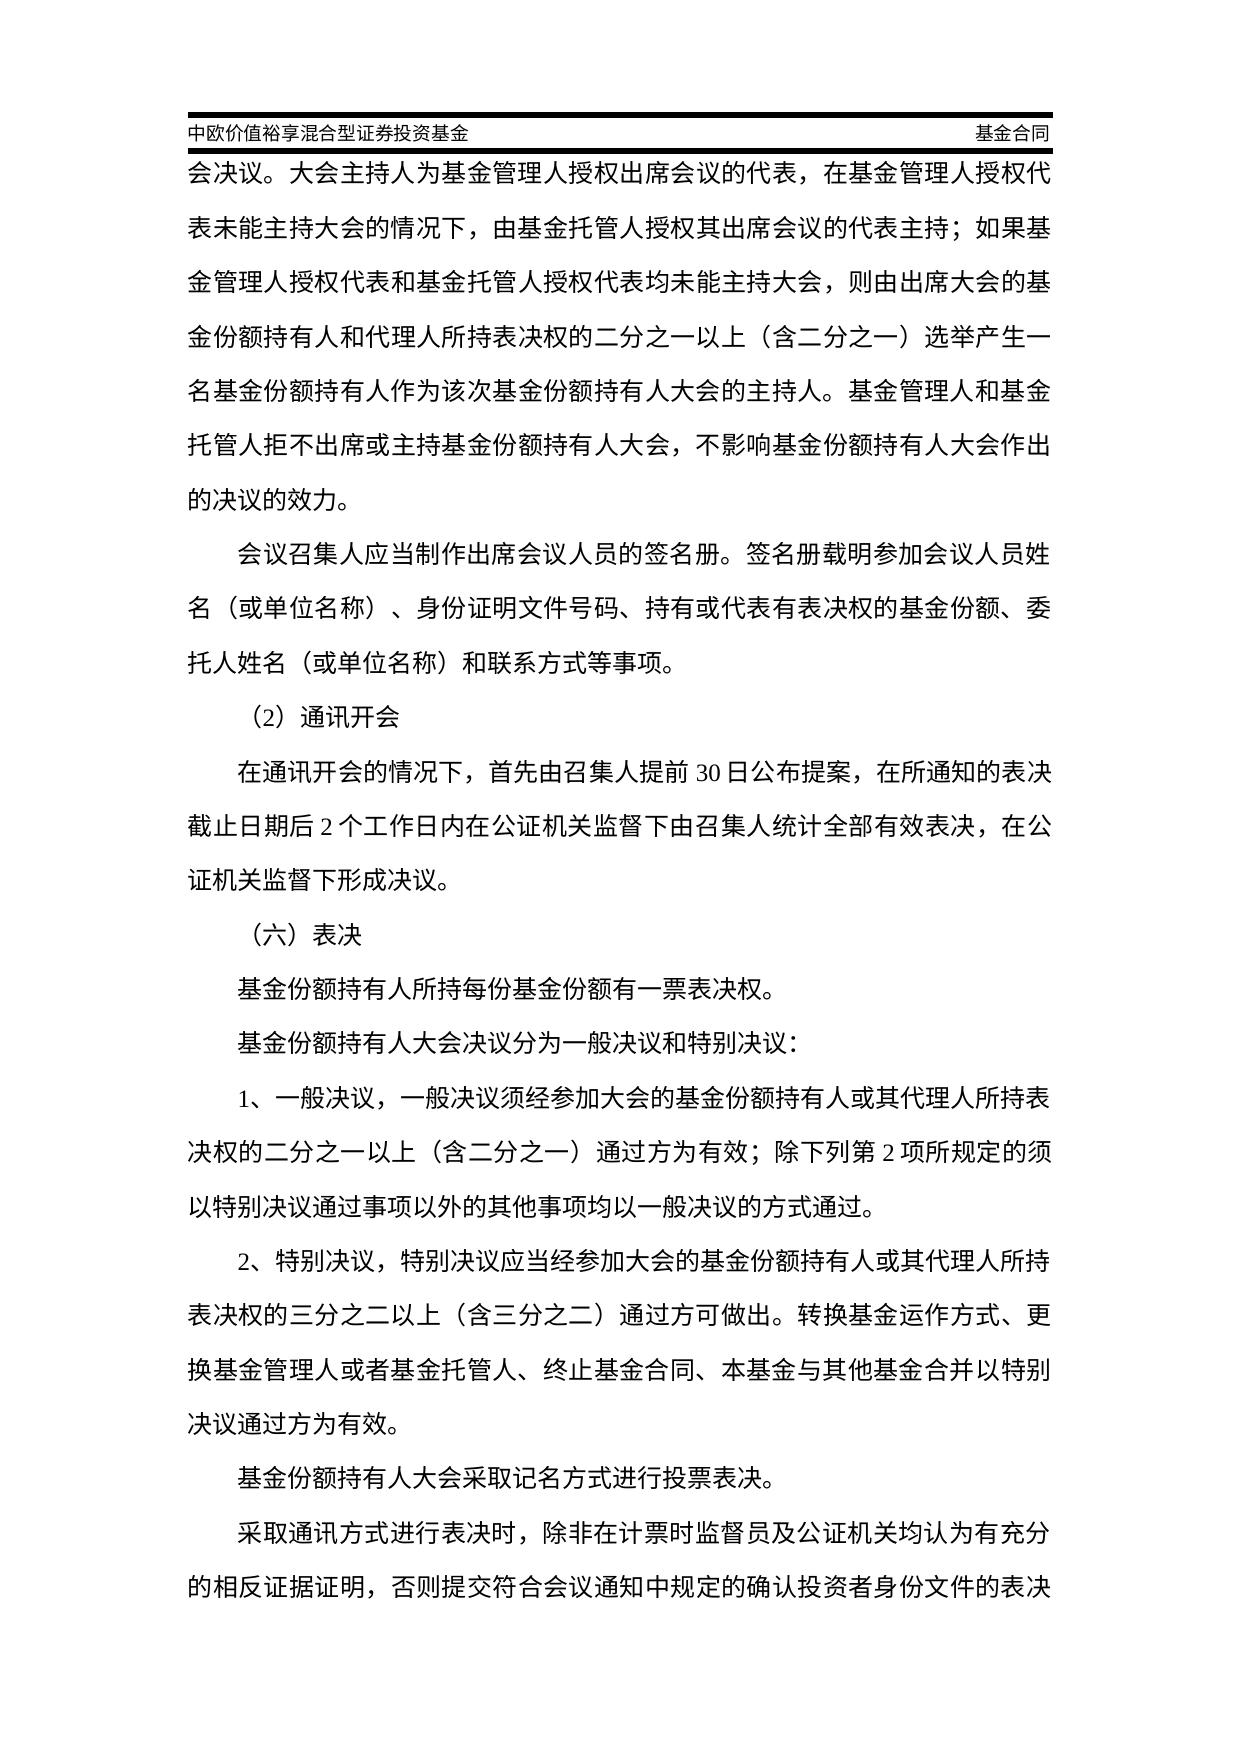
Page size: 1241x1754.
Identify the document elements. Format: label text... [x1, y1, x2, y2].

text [187, 154, 1053, 516]
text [187, 1513, 1053, 1604]
text （2）通讯开会 [187, 698, 1053, 734]
text 2、特别决议，特别决议应当经参加大会的基金份额持有人或其代理人所持表决权的三分之二以上（含三分之二）通过方可做出。转换基金运作方式、更换基金管理人或者基金托管人、终止基金合同、本基金与其他基金合并以特别决议通过方为有效。 [187, 1241, 1053, 1441]
text 基金份额持有人所持每份基金份额有一票表决权。 [187, 969, 1053, 1006]
text （六）表决 [187, 915, 1053, 951]
text 在通讯开会的情况下，首先由召集人提前30日公布提案，在所通知的表决截止日期后2个工作日内在公证机关监督下由召集人统计全部有效表决，在公证机关监督下形成决议。 [187, 752, 1053, 897]
text 基金份额持有人大会采取记名方式进行投票表决。 [187, 1459, 1053, 1495]
text 会议召集人应当制作出席会议人员的签名册。签名册载明参加会议人员姓名（或单位名称）、身份证明文件号码、持有或代表有表决权的基金份额、委托人姓名（或单位名称）和联系方式等事项。 [187, 534, 1053, 679]
text 1、一般决议，一般决议须经参加大会的基金份额持有人或其代理人所持表决权的二分之一以上（含二分之一）通过方为有效；除下列第2项所规定的须以特别决议通过事项以外的其他事项均以一般决议的方式通过。 [187, 1078, 1053, 1223]
text 基金份额持有人大会决议分为一般决议和特别决议： [187, 1024, 1053, 1060]
